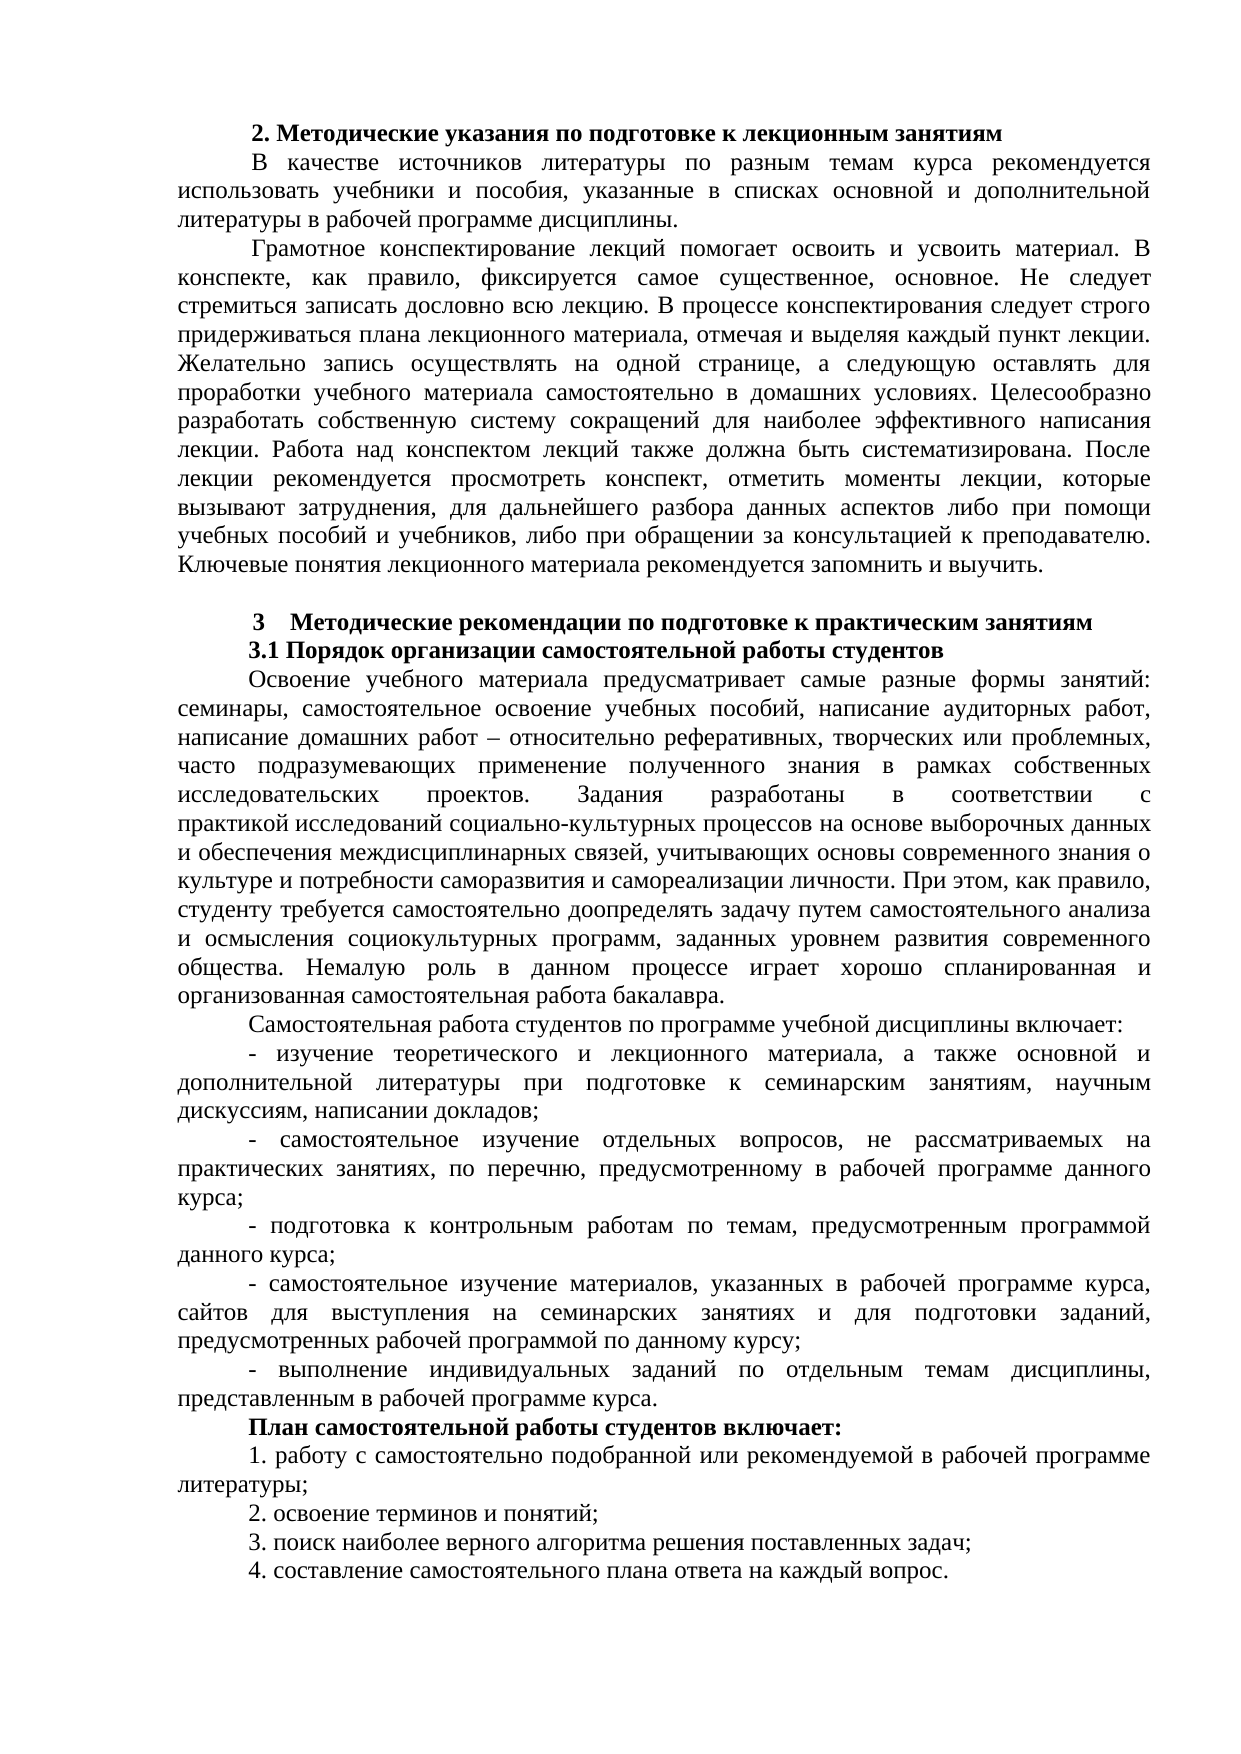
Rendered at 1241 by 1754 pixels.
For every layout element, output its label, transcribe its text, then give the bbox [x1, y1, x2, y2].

list Методические рекомендации по подготовке к практическим занятиям [252, 607, 1152, 636]
text - выполнение индивидуальных заданий по отдельным темам дисциплины, представленным в рабочей программе курса. [177, 1354, 1152, 1412]
text 3.1 Порядок организации самостоятельной работы студентов [177, 636, 1152, 664]
text 4. составление самостоятельного плана ответа на каждый вопрос. [177, 1556, 1152, 1584]
text - самостоятельное изучение отдельных вопросов, не рассматриваемых на практических занятиях, по перечню, предусмотренному в рабочей программе данного курса; [177, 1124, 1152, 1211]
text 2. Методические указания по подготовке к лекционным занятиям [251, 118, 1152, 147]
text - изучение теоретического и лекционного материала, а также основной и дополнительной литературы при подготовке к семинарским занятиям, научным дискуссиям, написании докладов; [177, 1038, 1152, 1124]
text 1. работу с самостоятельно подобранной или рекомендуемой в рабочей программе литературы; [177, 1441, 1152, 1498]
text В качестве источников литературы по разным темам курса рекомендуется использовать учебники и пособия, указанные в списках основной и дополнительной литературы в рабочей программе дисциплины. [177, 147, 1152, 233]
text План самостоятельной работы студентов включает: [177, 1412, 1152, 1441]
text Самостоятельная работа студентов по программе учебной дисциплины включает: [177, 1009, 1152, 1038]
text 2. освоение терминов и понятий; [177, 1498, 1152, 1527]
text - самостоятельное изучение материалов, указанных в рабочей программе курса, сайтов для выступления на семинарских занятиях и для подготовки заданий, предусмотренных рабочей программой по данному курсу; [177, 1268, 1152, 1354]
text Освоение учебного материала предусматривает самые разные формы занятий: семинары, самостоятельное освоение учебных пособий, написание аудиторных работ, написание домашних работ – относительно реферативных, творческих или проблемных, часто подразумевающих применение полученного знания в рамках собственных исследовательских проектов. Задания разработаны в соответствии с практикой исследований социально-культурных процессов на основе выборочных данных и обеспечения междисциплинарных связей, учитывающих основы современного знания о культуре и потребности саморазвития и самореализации личности. При этом, как правило, студенту требуется самостоятельно доопределять задачу путем самостоятельного анализа и осмысления социокультурных программ, заданных уровнем развития современного общества. Немалую роль в данном процессе играет хорошо спланированная и организованная самостоятельная работа бакалавра. [177, 664, 1152, 1009]
text Грамотное конспектирование лекций помогает освоить и усвоить материал. В конспекте, как правило, фиксируется самое существенное, основное. Не следует стремиться записать дословно всю лекцию. В процессе конспектирования следует строго придерживаться плана лекционного материала, отмечая и выделяя каждый пункт лекции. Желательно запись осуществлять на одной странице, а следующую оставлять для проработки учебного материала самостоятельно в домашних условиях. Целесообразно разработать собственную систему сокращений для наиболее эффективного написания лекции. Работа над конспектом лекций также должна быть систематизирована. После лекции рекомендуется просмотреть конспект, отметить моменты лекции, которые вызывают затруднения, для дальнейшего разбора данных аспектов либо при помощи учебных пособий и учебников, либо при обращении за консультацией к преподавателю. Ключевые понятия лекционного материала рекомендуется запомнить и выучить. [177, 233, 1152, 578]
text 3. поиск наиболее верного алгоритма решения поставленных задач; [177, 1527, 1152, 1556]
text - подготовка к контрольным работам по темам, предусмотренным программой данного курса; [177, 1211, 1152, 1268]
